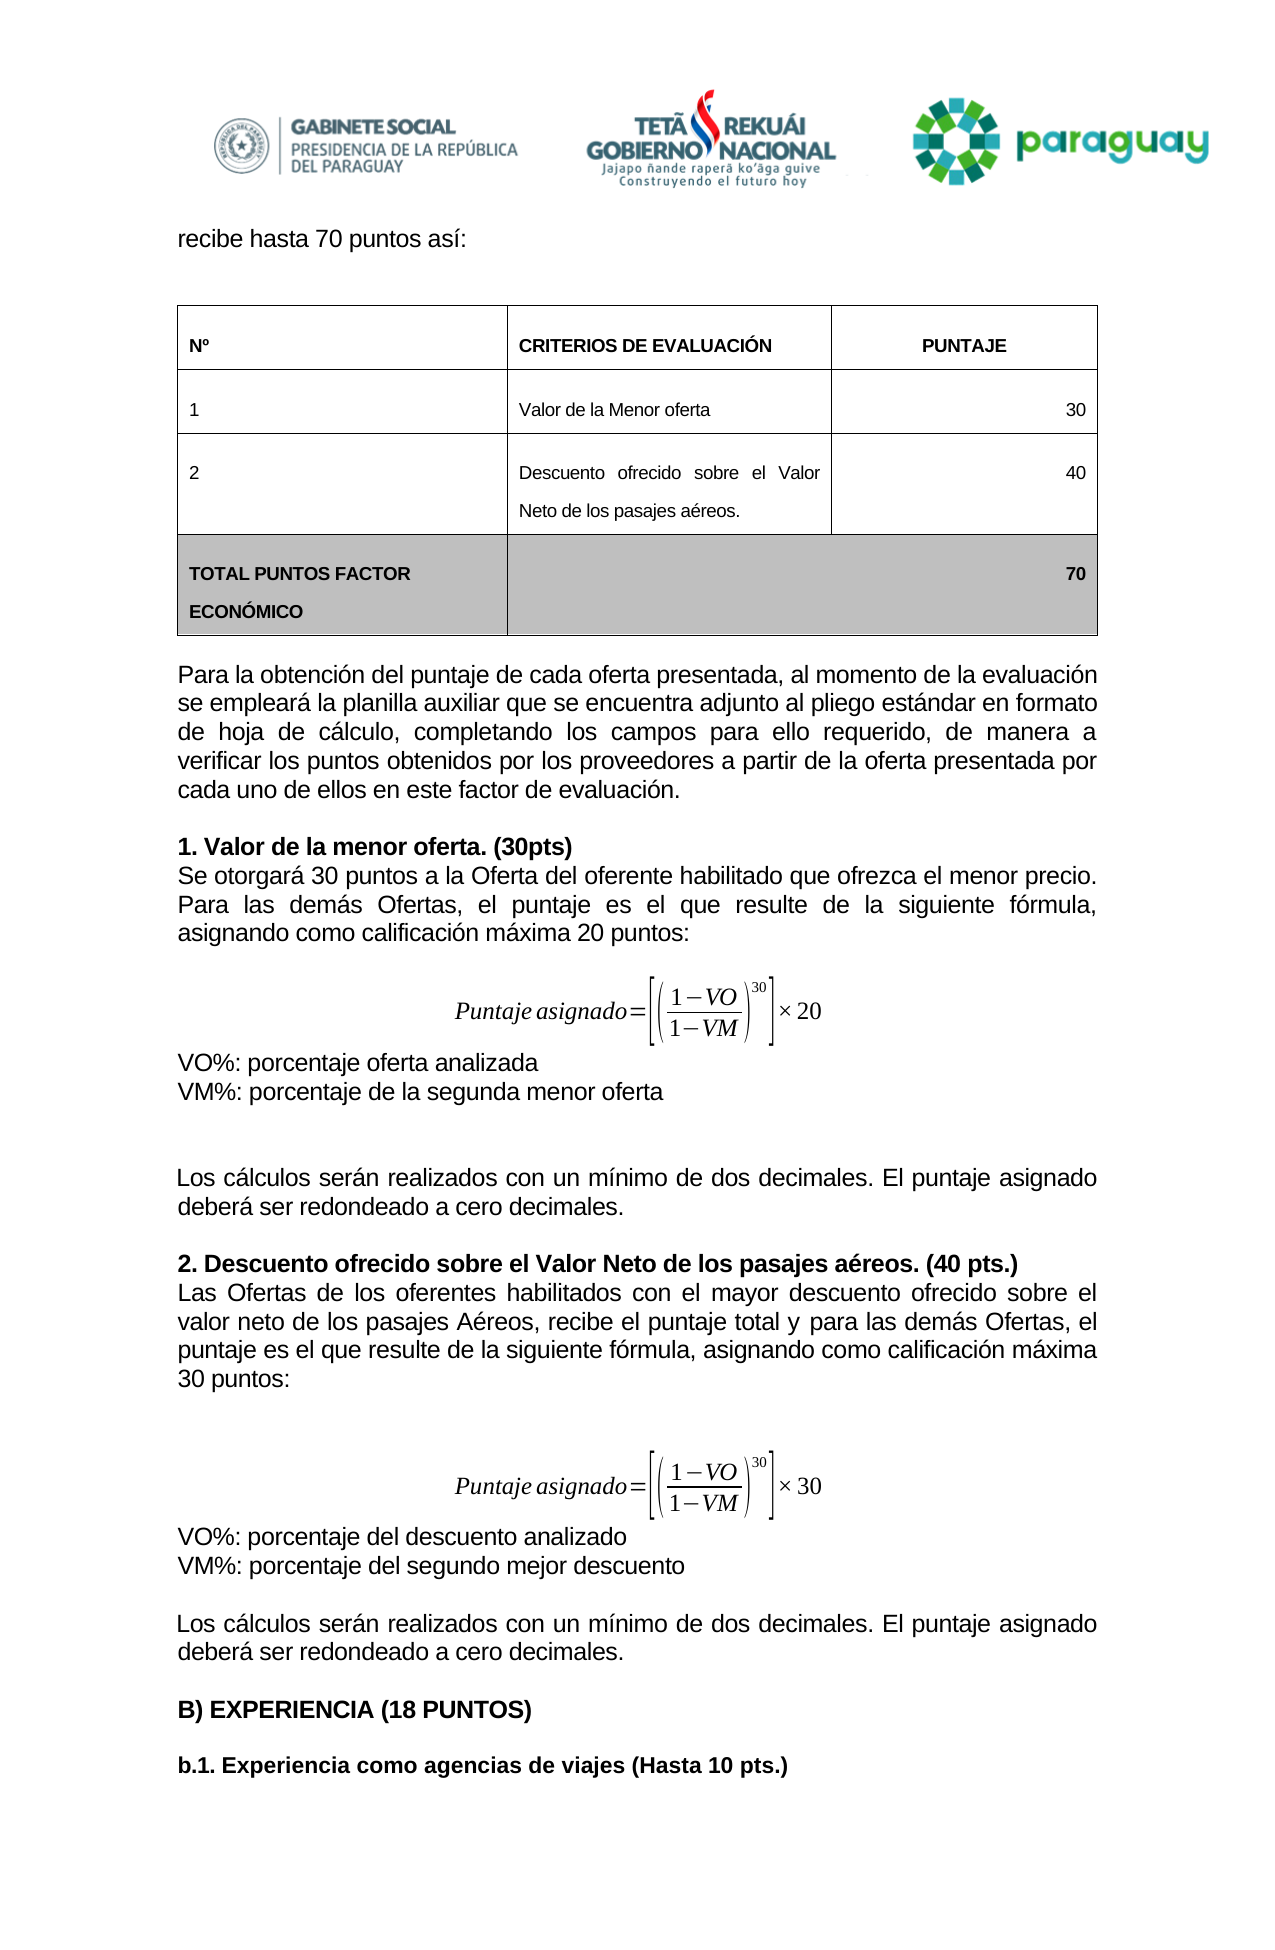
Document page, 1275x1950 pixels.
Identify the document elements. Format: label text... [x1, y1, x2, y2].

text Los cálculos serán realizados con un mínimo de dos decimales. El puntaje asignado deberá ser redondeado a cero decimales. [176, 1163, 1098, 1220]
table_cell Descuento ofrecido sobre el Valor Neto de los pasajes aéreos. [508, 434, 831, 533]
table_cell Valor de la Menor oferta [508, 370, 831, 432]
text b.1. Experiencia como agencias de viajes (Hasta 10 pts.) [177, 1752, 1098, 1779]
text Se otorgará 30 puntos a la Oferta del oferente habilitado que ofrezca el menor precio. Para las demás Ofertas, el puntaje es el que resulte de la siguiente fórmula, asignando como calificación máxima 20 puntos: [177, 861, 1098, 947]
table_cell 2 [178, 434, 507, 533]
picture [177, 73, 1226, 196]
text VM%: porcentaje del segundo mejor descuento [177, 1551, 1098, 1580]
table_cell 30 [832, 370, 1097, 432]
table_header PUNTAJE [832, 306, 1097, 369]
text VM%: porcentaje de la segunda menor oferta [177, 1077, 1098, 1105]
table_cell TOTAL PUNTOS FACTOR ECONÓMICO [178, 535, 507, 634]
table_cell 70 [508, 535, 1097, 634]
text Las Ofertas de los oferentes habilitados con el mayor descuento ofrecido sobre el valor neto de los pasajes Aéreos, recibe el puntaje total y para las demás Ofertas, el puntaje es el que resulte de la siguiente fórmula, asignando como calificación máxima 30 puntos: [177, 1278, 1098, 1393]
table_header CRITERIOS DE EVALUACIÓN [508, 306, 831, 369]
table_cell 40 [832, 434, 1097, 533]
text Para la obtención del puntaje de cada oferta presentada, al momento de la evaluación se empleará la planilla auxiliar que se encuentra adjunto al pliego estándar en formato de hoja de cálculo, completando los campos para ello requerido, de manera a verificar los puntos obtenidos por los proveedores a partir de la oferta presentada por cada uno de ellos en este factor de evaluación. [177, 659, 1098, 803]
table_cell 1 [178, 370, 507, 432]
text VO%: porcentaje oferta analizada [177, 1048, 1098, 1077]
text Los cálculos serán realizados con un mínimo de dos decimales. El puntaje asignado deberá ser redondeado a cero decimales. [176, 1608, 1098, 1666]
text VO%: porcentaje del descuento analizado [177, 1522, 1098, 1551]
table_header Nº [178, 306, 507, 369]
text B) EXPERIENCIA (18 PUNTOS) [177, 1695, 1098, 1723]
text 1. Valor de la menor oferta. (30pts) [177, 832, 1098, 861]
text 2. Descuento ofrecido sobre el Valor Neto de los pasajes aéreos. (40 pts.) [177, 1249, 1098, 1278]
